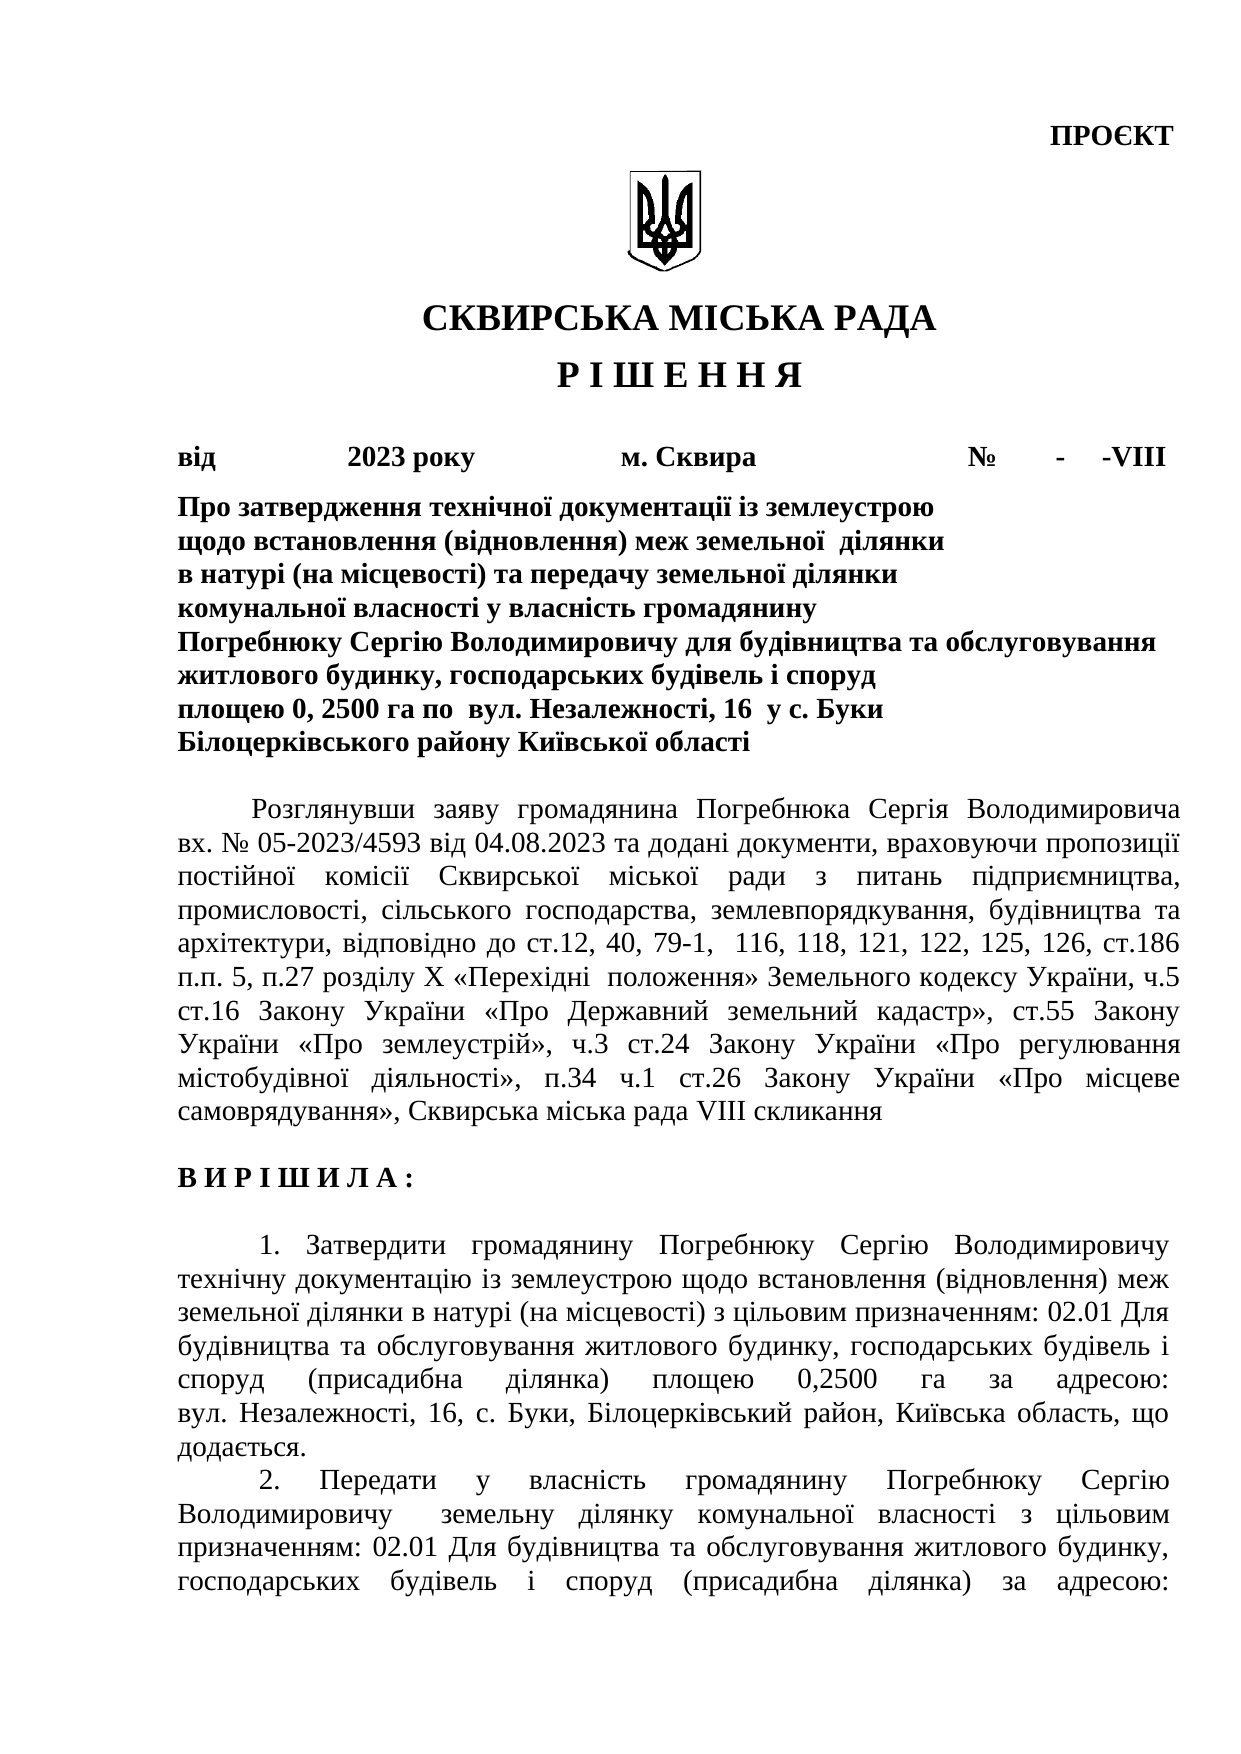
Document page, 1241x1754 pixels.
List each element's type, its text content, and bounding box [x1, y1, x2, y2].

text Розглянувши заяву громадянина Погребнюка Сергія Володимировича вх. № 05-2023/4593 від 04.08.2023 та додані документи, враховуючи пропозиції постійної комісії Сквирської міської ради з питань підприємництва, промисловості, сільського господарства, землевпорядкування, будівництва та архітектури, відповідно до ст.12, 40, 79-1, 116, 118, 121, 122, 125, 126, ст.186 п.п. 5, п.27 розділу Х «Перехідні положення» Земельного кодексу України, ч.5 ст.16 Закону України «Про Державний земельний кадастр», ст.55 Закону України «Про землеустрій», ч.3 ст.24 Закону України «Про регулювання містобудівної діяльності», п.34 ч.1 ст.26 Закону України «Про місцеве самоврядування», Сквирська міська рада VІІІ скликання [177, 791, 1181, 1127]
list Р І Ш Е Н Н Я [177, 353, 1181, 396]
text В И Р І Ш И Л А : [177, 1160, 1181, 1194]
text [177, 1462, 1170, 1596]
text щодо встановлення (відновлення) меж земельної ділянки [177, 523, 1181, 557]
list СКВИРСЬКА МІСЬКА РАДА [177, 295, 1181, 338]
text площею 0, 2500 га по вул. Незалежності, 16 у с. Буки Білоцерківського району Київської області [177, 691, 1181, 758]
text житлового будинку, господарських будівель і споруд [177, 657, 1181, 691]
text 1. Затвердити громадянину Погребнюку Сергію Володимировичу технічну документацію із землеустрою щодо встановлення (відновлення) меж земельної ділянки в натурі (на місцевості) з цільовим призначенням: 02.01 Для будівництва та обслуговування житлового будинку, господарських будівель і споруд (присадибна ділянка) площею 0,2500 га за адресою: вул. Незалежності, 16, с. Буки, Білоцерківський район, Київська область, що додається. [177, 1227, 1170, 1462]
text Про затвердження технічної документації із землеустрою [177, 489, 1181, 523]
text комунальної власності у власність громадянину Погребнюку Сергію Володимировичу для будівництва та обслуговування [177, 590, 1181, 657]
text в натурі (на місцевості) та передачу земельної ділянки [177, 557, 1181, 590]
text ПРОЄКТ [177, 118, 1173, 152]
text від 2023 року м. Сквира № - -VIII [177, 439, 1181, 473]
